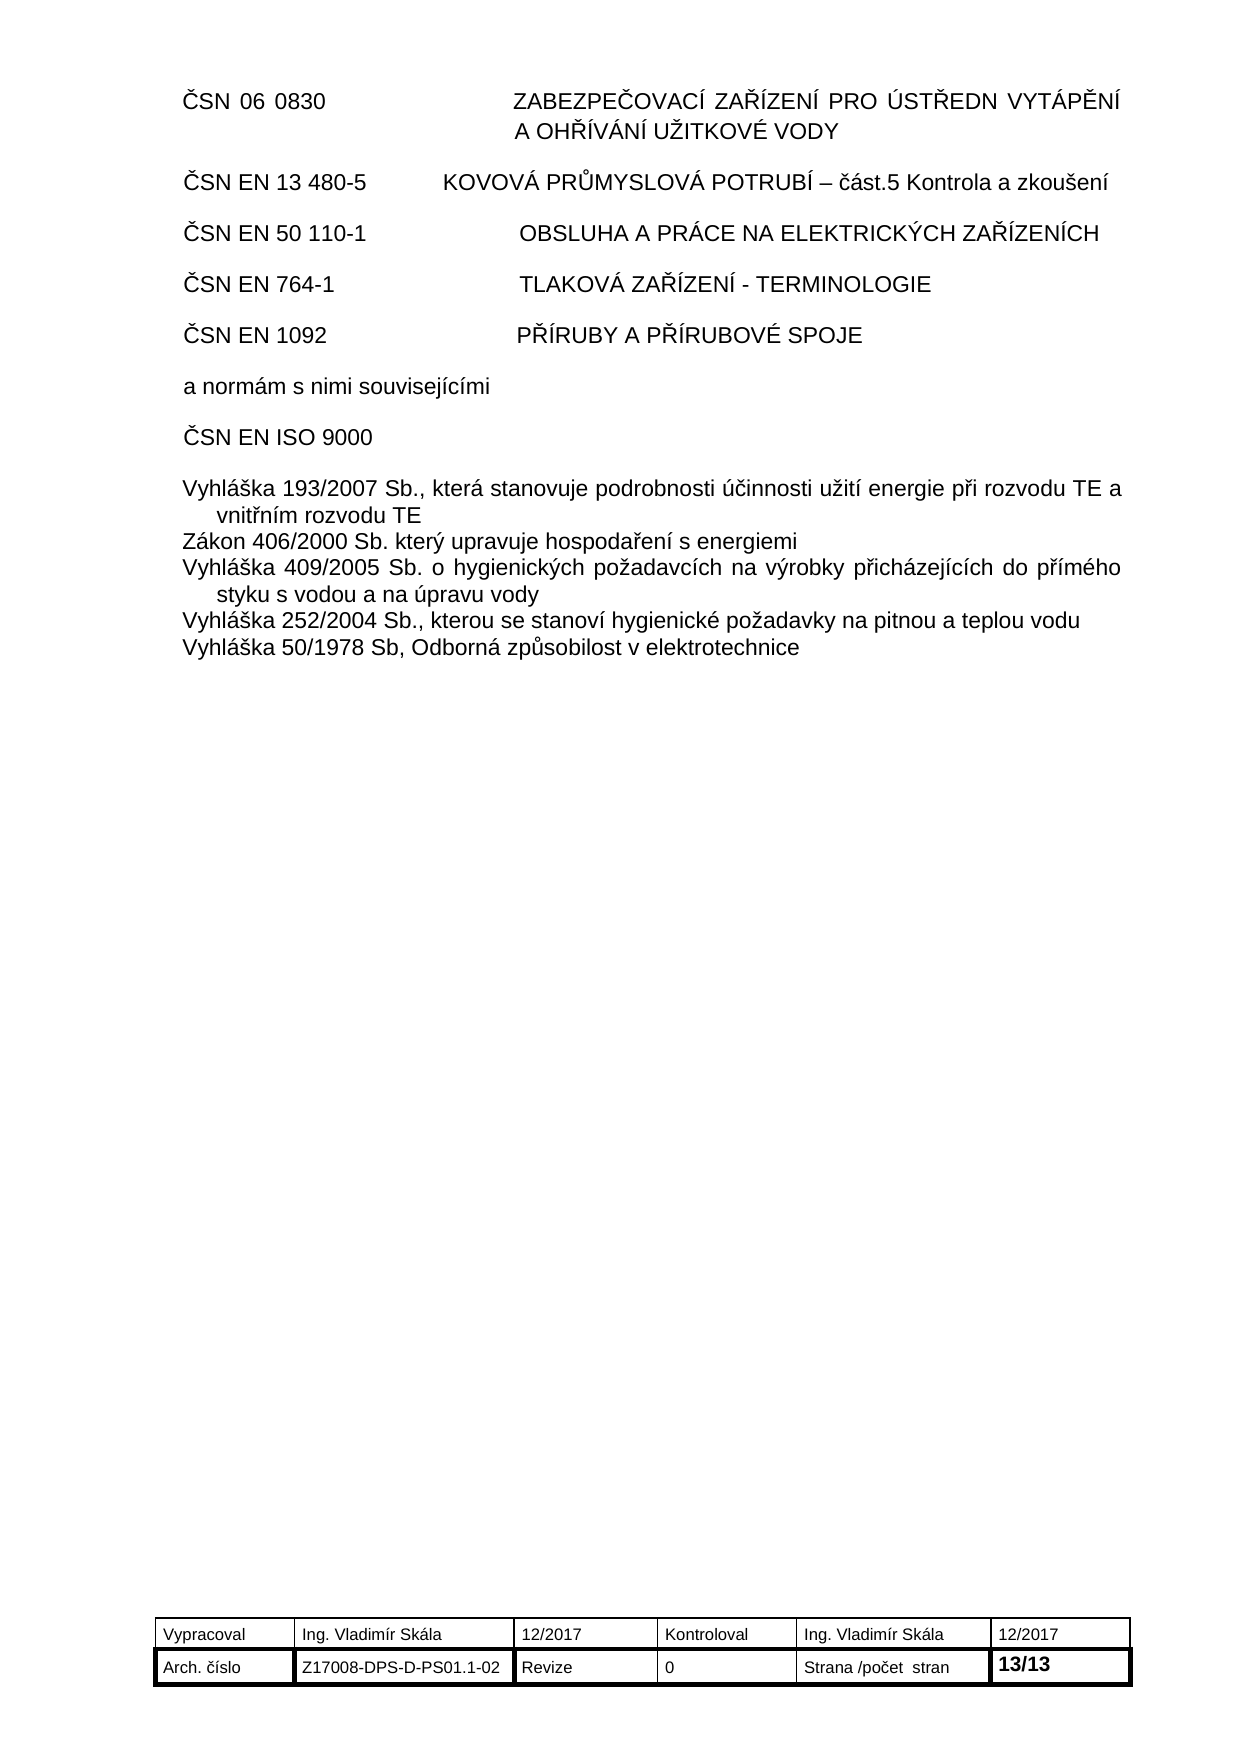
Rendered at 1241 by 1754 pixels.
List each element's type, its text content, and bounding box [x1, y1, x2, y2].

text ČSN EN 764-1 TLAKOVÁ ZAŘÍZENÍ - TERMINOLOGIE [148, 271, 1122, 297]
text Vyhláška 50/1978 Sb, Odborná způsobilost v elektrotechnice [182, 633, 1122, 660]
text Zákon 406/2000 Sb. který upravuje hospodaření s energiemi [182, 528, 1122, 554]
text ČSN 06 0830 ZABEZPEČOVACÍ ZAŘÍZENÍ PRO ÚSTŘEDN VYTÁPĚNÍ A OHŘÍVÁNÍ UŽITKOVÉ VODY [182, 88, 1122, 144]
text Vyhláška 409/2005 Sb. o hygienických požadavcích na výrobky přicházejících do přímého styku s vodou a na úpravu vody [182, 554, 1122, 607]
text a normám s nimi souvisejícími [148, 373, 1122, 399]
text ČSN EN 1092 PŘÍRUBY A PŘÍRUBOVÉ SPOJE [148, 322, 1122, 348]
text Vyhláška 193/2007 Sb., která stanovuje podrobnosti účinnosti užití energie při rozvodu TE a vnitřním rozvodu TE [182, 475, 1122, 528]
text Vyhláška 252/2004 Sb., kterou se stanoví hygienické požadavky na pitnou a teplou vodu [182, 607, 1122, 633]
text ČSN EN ISO 9000 [148, 424, 1122, 451]
text ČSN EN 50 110-1 OBSLUHA A PRÁCE NA ELEKTRICKÝCH ZAŘÍZENÍCH [148, 220, 1122, 246]
text ČSN EN 13 480-5 KOVOVÁ PRŮMYSLOVÁ POTRUBÍ – část.5 Kontrola a zkoušení [148, 169, 1122, 195]
